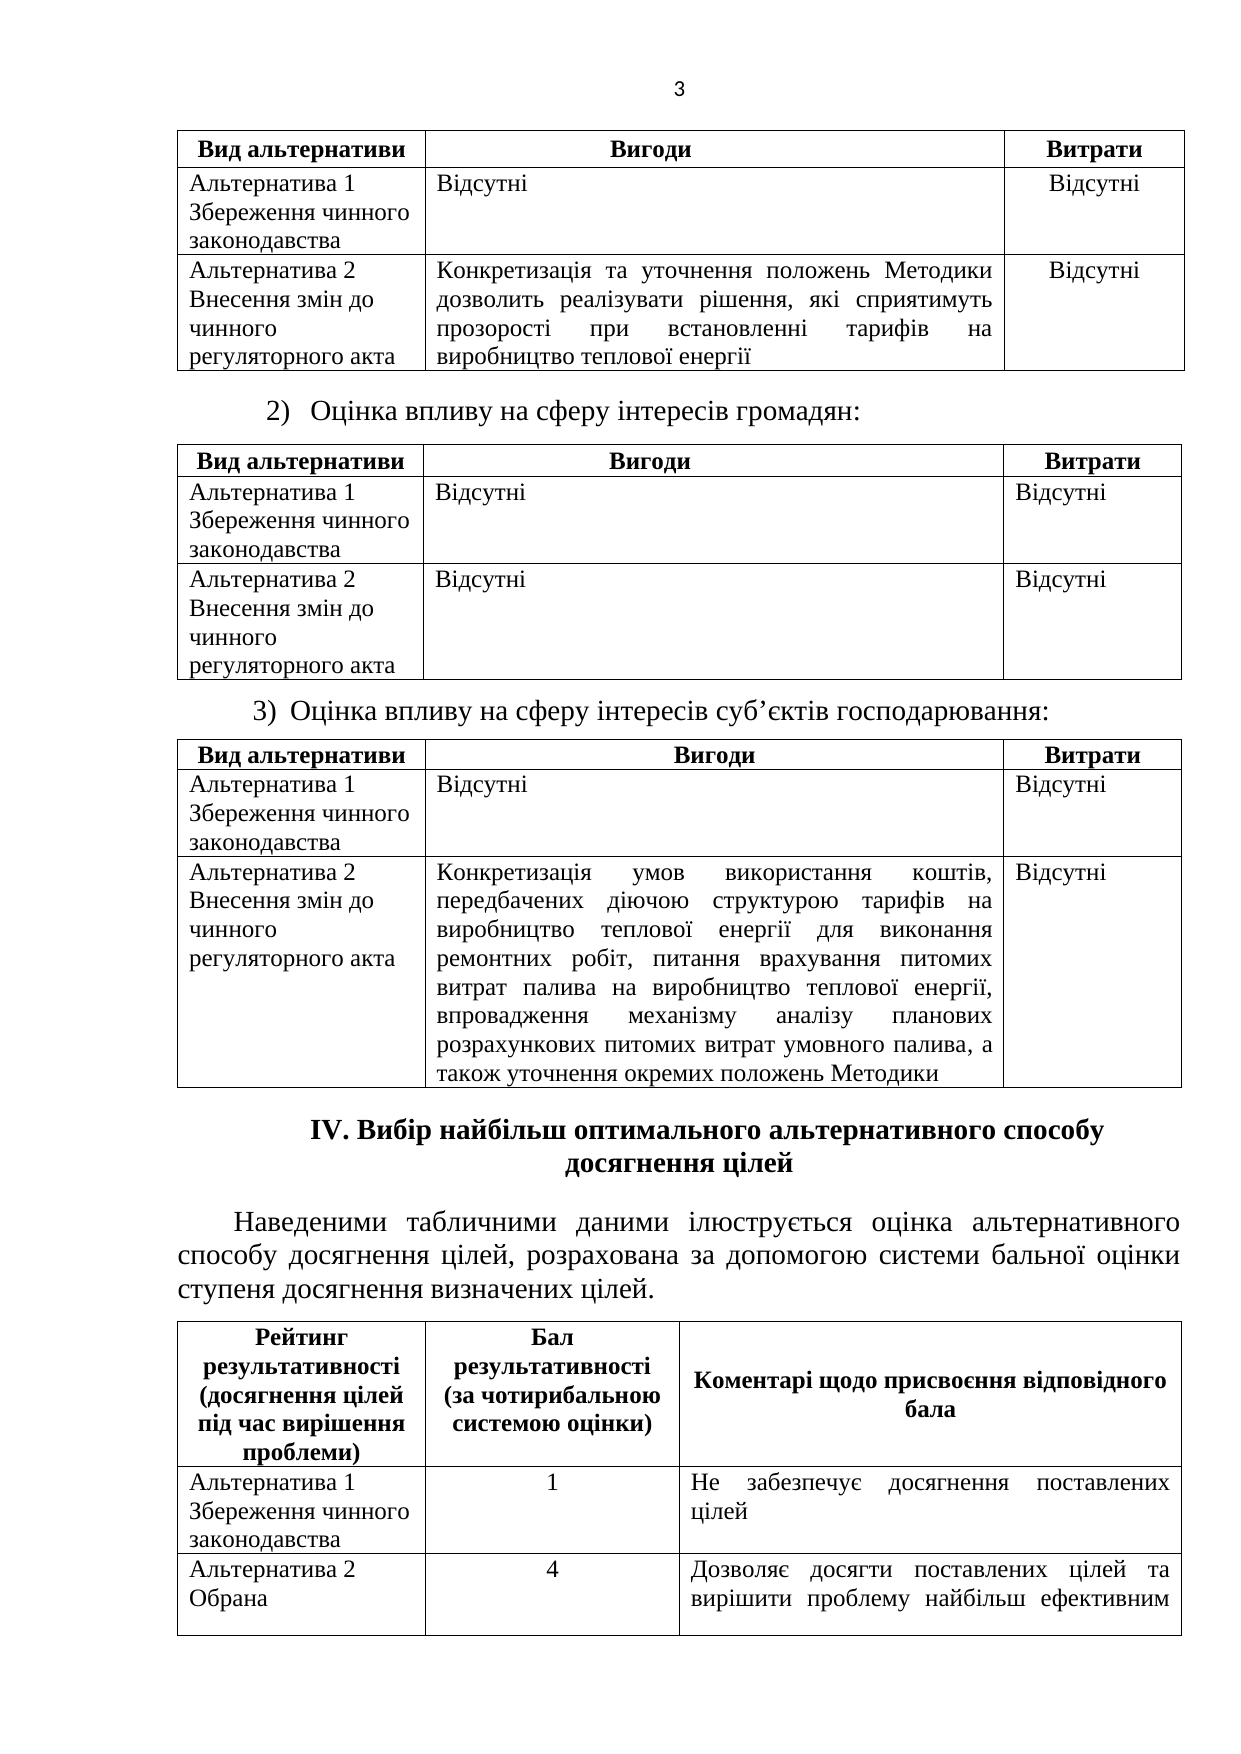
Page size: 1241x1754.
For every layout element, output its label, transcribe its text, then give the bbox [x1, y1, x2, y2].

table_cell Альтернатива 1 Збереження чинного законодавства [178, 477, 423, 563]
text Наведеними табличними даними ілюструється оцінка альтернативного способу досягнення цілей, розрахована за допомогою системи бальної оцінки ступеня досягнення визначених цілей. [177, 1204, 1181, 1304]
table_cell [178, 255, 425, 370]
table_cell Відсутні [424, 477, 1003, 563]
table_header Вигоди [426, 740, 1003, 768]
table_cell Альтернатива 1 Збереження чинного законодавства [178, 1467, 425, 1553]
table_cell 4 [426, 1554, 679, 1635]
table_cell Альтернатива 2 Внесення змін до чинного регуляторного акта [178, 857, 425, 1087]
table_cell Альтернатива 1 Збереження чинного законодавства [178, 168, 425, 254]
list Оцінка впливу на сферу інтересів громадян: [177, 393, 1181, 427]
table_cell Конкретизація умов використання коштів, передбачених діючою структурою тарифів на виробництво теплової енергії для виконання ремонтних робіт, питання врахування питомих витрат палива на виробництво теплової енергії, впровадження механізму аналізу планових розрахункових питомих витрат умовного палива, а також уточнення окремих положень Методики [426, 857, 1003, 1087]
table_header Витрати [1004, 445, 1181, 476]
table_header Коментарі щодо присвоєння відповідного бала [680, 1322, 1181, 1466]
table_cell Відсутні [1005, 255, 1184, 370]
table_header Витрати [1004, 740, 1181, 768]
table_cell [680, 1554, 1181, 1635]
table_header Вигоди [424, 445, 1003, 476]
table_cell Не забезпечує досягнення поставлених цілей [680, 1467, 1181, 1553]
table_header Витрати [1005, 131, 1184, 167]
text IV. Вибір найбільш оптимального альтернативного способу досягнення цілей [177, 1112, 1181, 1179]
table_cell Відсутні [1004, 477, 1181, 563]
table_header Вигоди [426, 131, 1004, 167]
table_header Бал результативності (за чотирибальною системою оцінки) [426, 1322, 679, 1466]
table_cell Альтернатива 2 Внесення змін до чинного регуляторного акта [178, 564, 423, 679]
table_cell Відсутні [426, 770, 1003, 856]
table_cell Відсутні [1004, 857, 1181, 1087]
table_header Вид альтернативи [178, 445, 423, 476]
list Оцінка впливу на сферу інтересів суб’єктів господарювання: [252, 693, 1181, 726]
table_cell Конкретизація та уточнення положень Методики дозволить реалізувати рішення, які сприятимуть прозорості при встановленні тарифів на виробництво теплової енергії [426, 255, 1004, 370]
table_cell Відсутні [424, 564, 1003, 679]
table_cell Відсутні [1005, 168, 1184, 254]
table_cell Альтернатива 1 Збереження чинного законодавства [178, 770, 425, 856]
table_cell Відсутні [426, 168, 1004, 254]
table_cell 1 [426, 1467, 679, 1553]
table_header Рейтинг результативності (досягнення цілей під час вирішення проблеми) [178, 1322, 425, 1466]
table_cell Відсутні [1004, 564, 1181, 679]
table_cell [178, 1554, 425, 1635]
table_header Вид альтернативи [178, 131, 425, 167]
table_header Вид альтернативи [178, 740, 425, 768]
table_cell Відсутні [1004, 770, 1181, 856]
